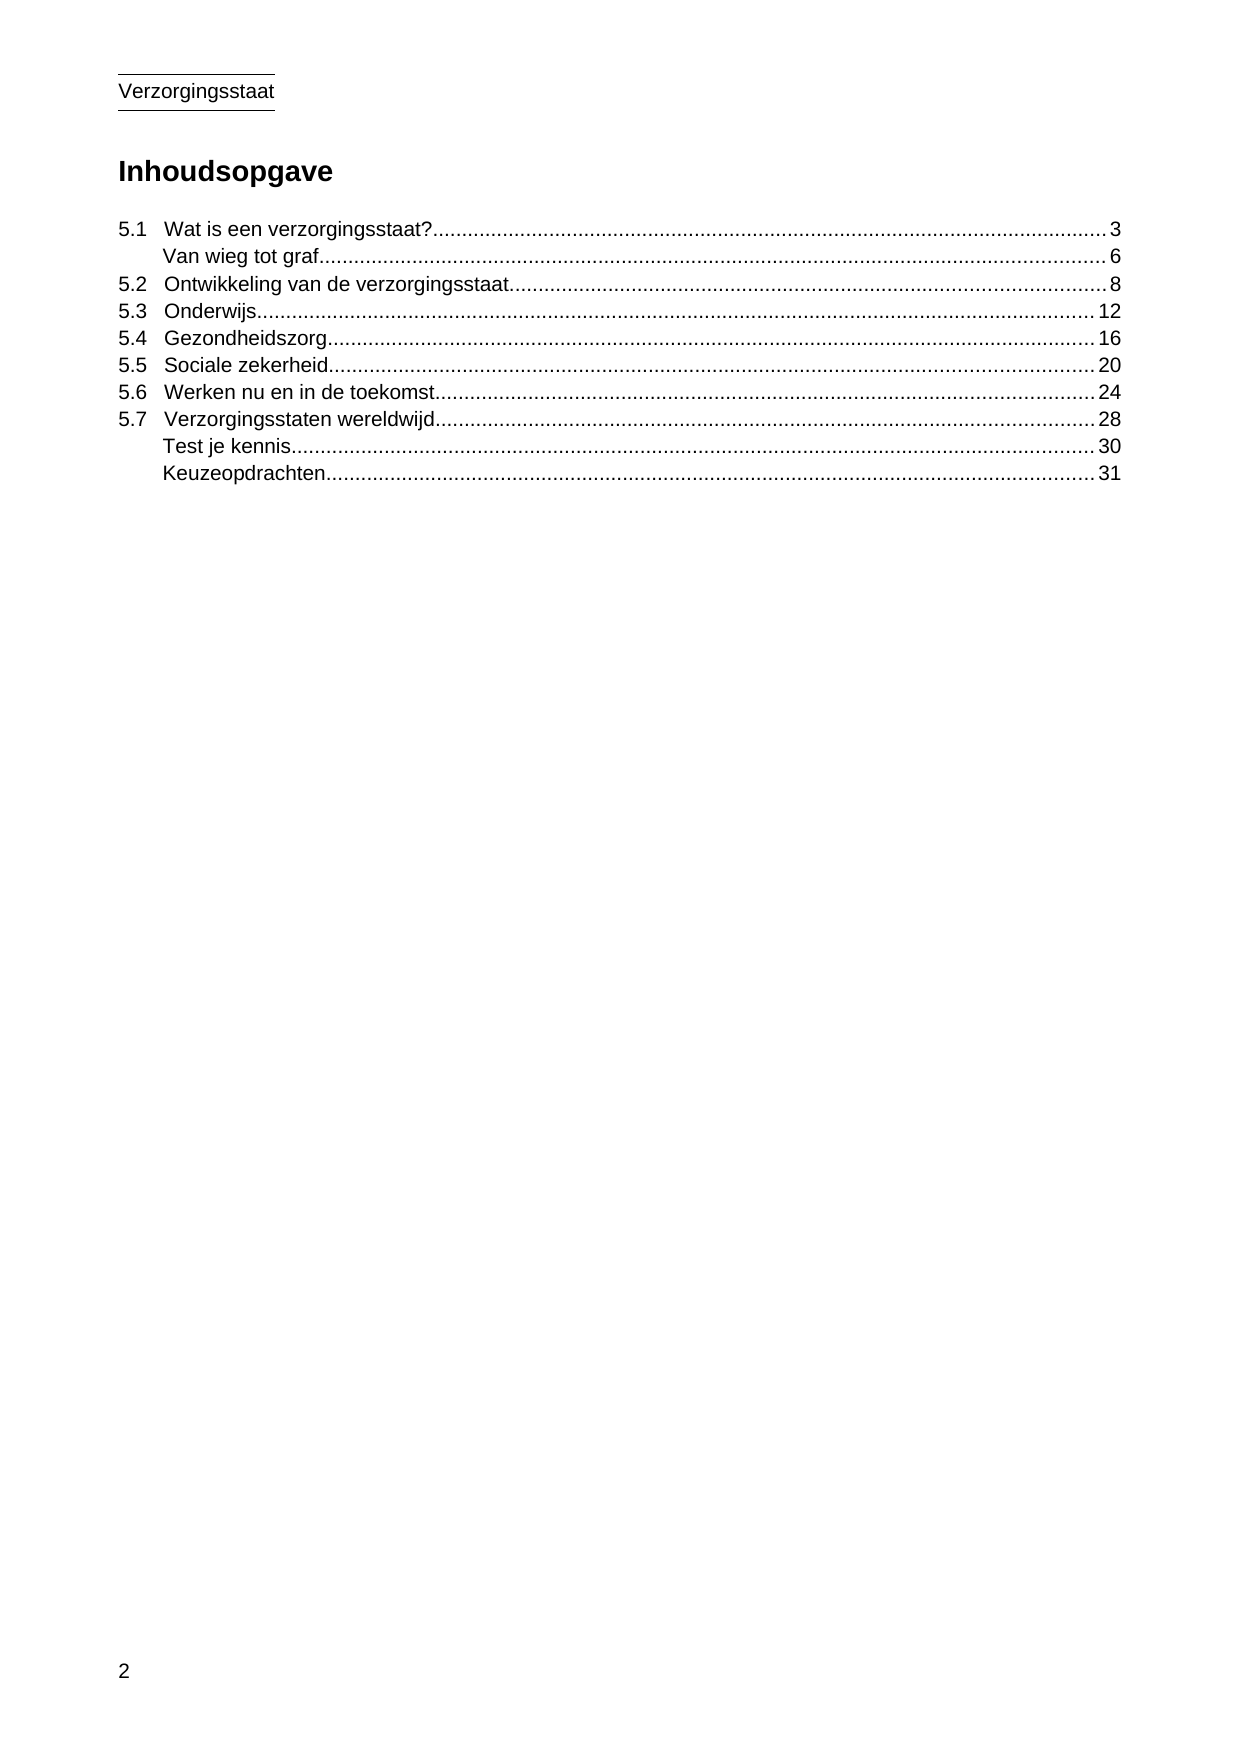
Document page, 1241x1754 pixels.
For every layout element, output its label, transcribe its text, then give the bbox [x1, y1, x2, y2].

text Van wieg tot graf 6 [162, 241, 1122, 268]
text 5.3 Onderwijs 12 [118, 295, 1122, 322]
text 5.2 Ontwikkeling van de verzorgingsstaat 8 [118, 268, 1122, 295]
text 5.6 Werken nu en in de toekomst 24 [118, 377, 1122, 404]
text Inhoudsopgave [118, 153, 1122, 187]
text 5.5 Sociale zekerheid 20 [118, 349, 1122, 377]
text Keuzeopdrachten 31 [162, 458, 1122, 485]
text 5.4 Gezondheidszorg 16 [118, 322, 1122, 349]
text Test je kennis 30 [162, 431, 1122, 458]
text 5.1 Wat is een verzorgingsstaat? 3 [118, 214, 1122, 241]
text 5.7 Verzorgingsstaten wereldwijd 28 [118, 404, 1122, 431]
